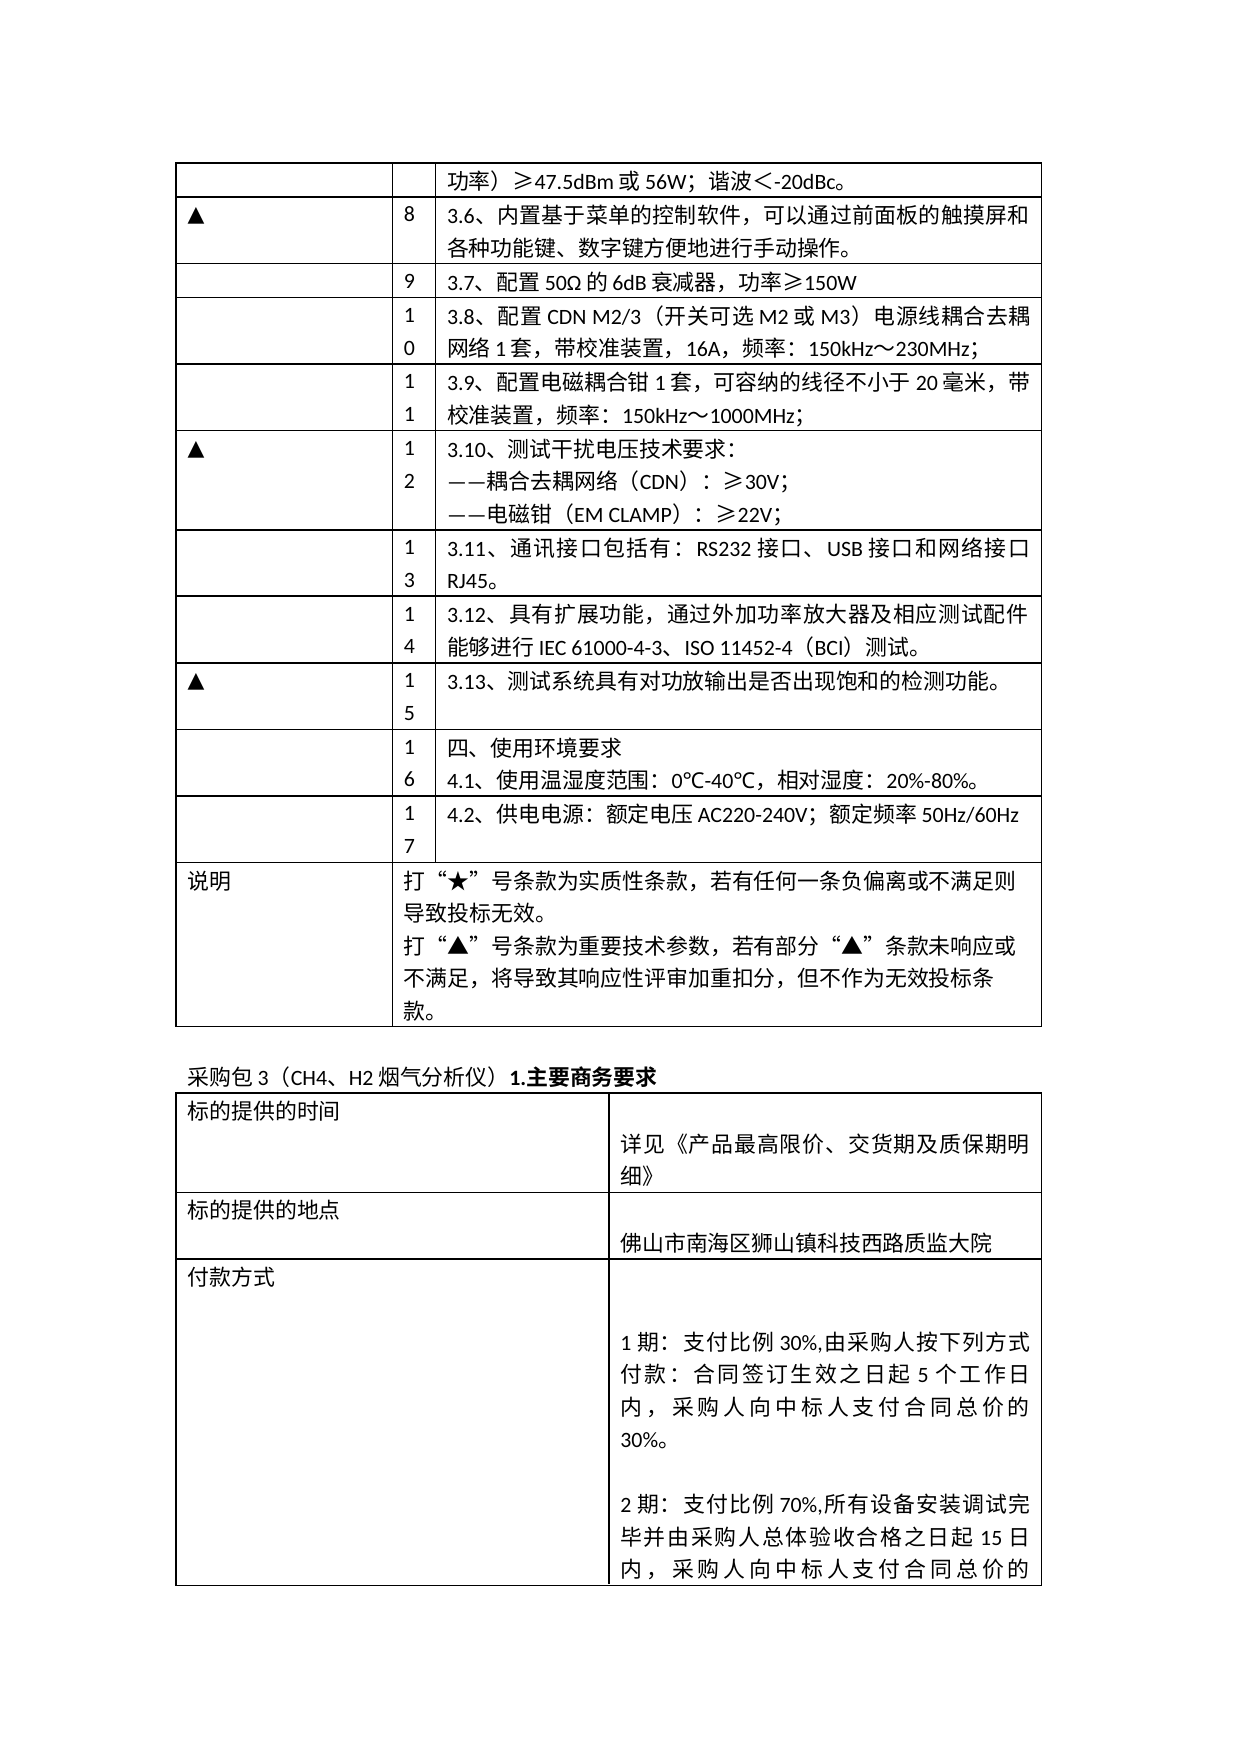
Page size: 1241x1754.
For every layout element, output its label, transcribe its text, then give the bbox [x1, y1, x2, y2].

table_cell [177, 797, 392, 862]
table_cell ▲ [177, 198, 392, 263]
table_cell ▲ [177, 164, 392, 196]
table_cell 11 [393, 365, 435, 430]
table_cell 付款方式 [177, 1260, 608, 1584]
table_header 详见《产品最高限价、交货期及质保期明细》 [610, 1094, 1041, 1191]
table_cell 13 [393, 531, 435, 595]
table_cell 打“★”号条款为实质性条款，若有任何一条负偏离或不满足则导致投标无效。 打“▲”号条款为重要技术参数，若有部分“▲”条款未响应或不满足，将导致其响应性评审加重扣分，但不作为无效投标条款。 [393, 863, 1041, 1026]
table_cell [177, 531, 392, 595]
table_cell 3.12、具有扩展功能，通过外加功率放大器及相应测试配件能够进行IEC 61000-4-3、ISO 11452-4（BCI）测试。 [436, 597, 1041, 662]
table_cell 15 [393, 664, 435, 728]
table_cell 10 [393, 298, 435, 363]
table_cell 佛山市南海区狮山镇科技西路质监大院 [610, 1193, 1041, 1258]
text 采购包3（CH4、H2烟气分析仪）1.主要商务要求 [187, 1060, 1053, 1092]
table_cell 3.11、通讯接口包括有：RS232接口、USB接口和网络接口RJ45。 [436, 531, 1041, 595]
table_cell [610, 1260, 1041, 1584]
table_cell [177, 365, 392, 430]
table_cell 说明 [177, 863, 392, 1026]
table_cell 12 [393, 431, 435, 529]
table_cell 标的提供的地点 [177, 1193, 608, 1258]
table_cell 3.13、测试系统具有对功放输出是否出现饱和的检测功能。 [436, 664, 1041, 728]
table_cell 9 [393, 264, 435, 297]
table_cell 7 [393, 164, 435, 196]
table_cell 3.9、配置电磁耦合钳1套，可容纳的线径不小于20毫米，带校准装置，频率：150kHz～1000MHz； [436, 365, 1041, 430]
table_cell 3.8、配置CDN M2/3（开关可选M2或M3）电源线耦合去耦网络1套，带校准装置，16A，频率：150kHz～230MHz； [436, 298, 1041, 363]
table_cell 3.6、内置基于菜单的控制软件，可以通过前面板的触摸屏和各种功能键、数字键方便地进行手动操作。 [436, 198, 1041, 263]
table_cell 8 [393, 198, 435, 263]
table_cell 4.2、供电电源：额定电压AC220-240V；额定频率50Hz/60Hz [436, 797, 1041, 862]
table_cell 14 [393, 597, 435, 662]
table_header 标的提供的时间 [177, 1094, 608, 1191]
table_cell ▲ [177, 664, 392, 728]
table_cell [436, 164, 1041, 196]
table_cell [177, 298, 392, 363]
table_cell [177, 264, 392, 297]
table_cell 3.10、测试干扰电压技术要求： ——耦合去耦网络（CDN）：≥30V； ——电磁钳（EM CLAMP）：≥22V； [436, 431, 1041, 529]
table_cell 四、使用环境要求 4.1、使用温湿度范围：0℃-40℃，相对湿度：20%-80%。 [436, 730, 1041, 795]
table_cell ▲ [177, 431, 392, 529]
table_cell [177, 597, 392, 662]
table_cell 16 [393, 730, 435, 795]
table_cell 17 [393, 797, 435, 862]
table_cell [177, 730, 392, 795]
table_cell 3.7、配置50Ω的6dB衰减器，功率≥150W [436, 264, 1041, 297]
